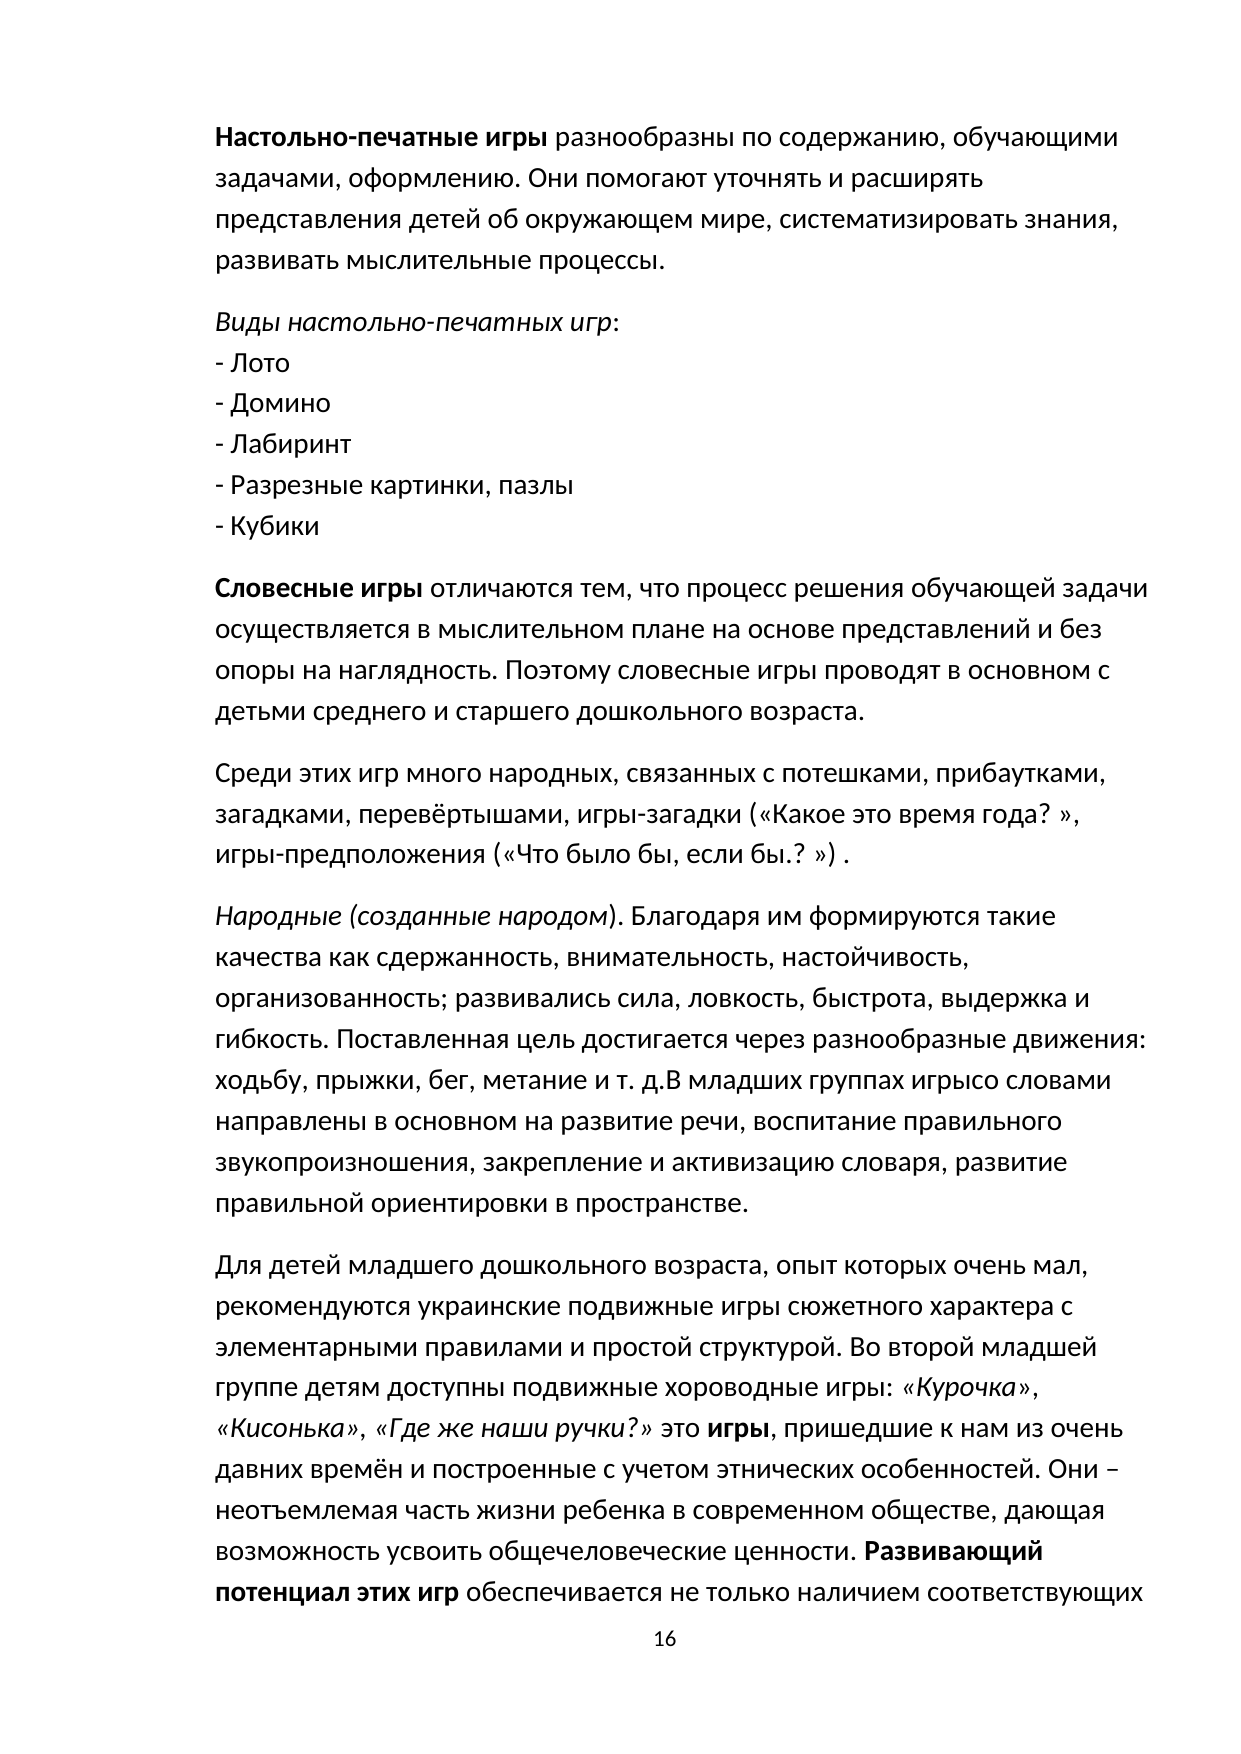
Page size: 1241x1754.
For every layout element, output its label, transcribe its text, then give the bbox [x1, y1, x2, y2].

text Народные (созданные народом). Благодаря им формируются такие качества как сдержанность, внимательность, настойчивость, организованность; развивались сила, ловкость, быстрота, выдержка и гибкость. Поставленная цель достигается через разнообразные движения: ходьбу, прыжки, бег, метание и т. д.В младших группах игрысо словами направлены в основном на развитие речи, воспитание правильного звукопроизношения, закрепление и активизацию словаря, развитие правильной ориентировки в пространстве. [215, 897, 1152, 1219]
text Настольно-печатные игры разнообразны по содержанию, обучающими задачами, оформлению. Они помогают уточнять и расширять представления детей об окружающем мире, систематизировать знания, развивать мыслительные процессы. [215, 118, 1152, 277]
text Виды настольно-печатных игр: - Лото - Домино - Лабиринт - Разрезные картинки, пазлы - Кубики [215, 303, 1152, 543]
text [215, 1246, 1152, 1609]
text Словесные игры отличаются тем, что процесс решения обучающей задачи осуществляется в мыслительном плане на основе представлений и без опоры на наглядность. Поэтому словесные игры проводят в основном с детьми среднего и старшего дошкольного возраста. [215, 569, 1152, 728]
text Среди этих игр много народных, связанных с потешками, прибаутками, загадками, перевёртышами, игры-загадки («Какое это время года? », игры-предположения («Что было бы, если бы.? ») . [215, 754, 1152, 871]
